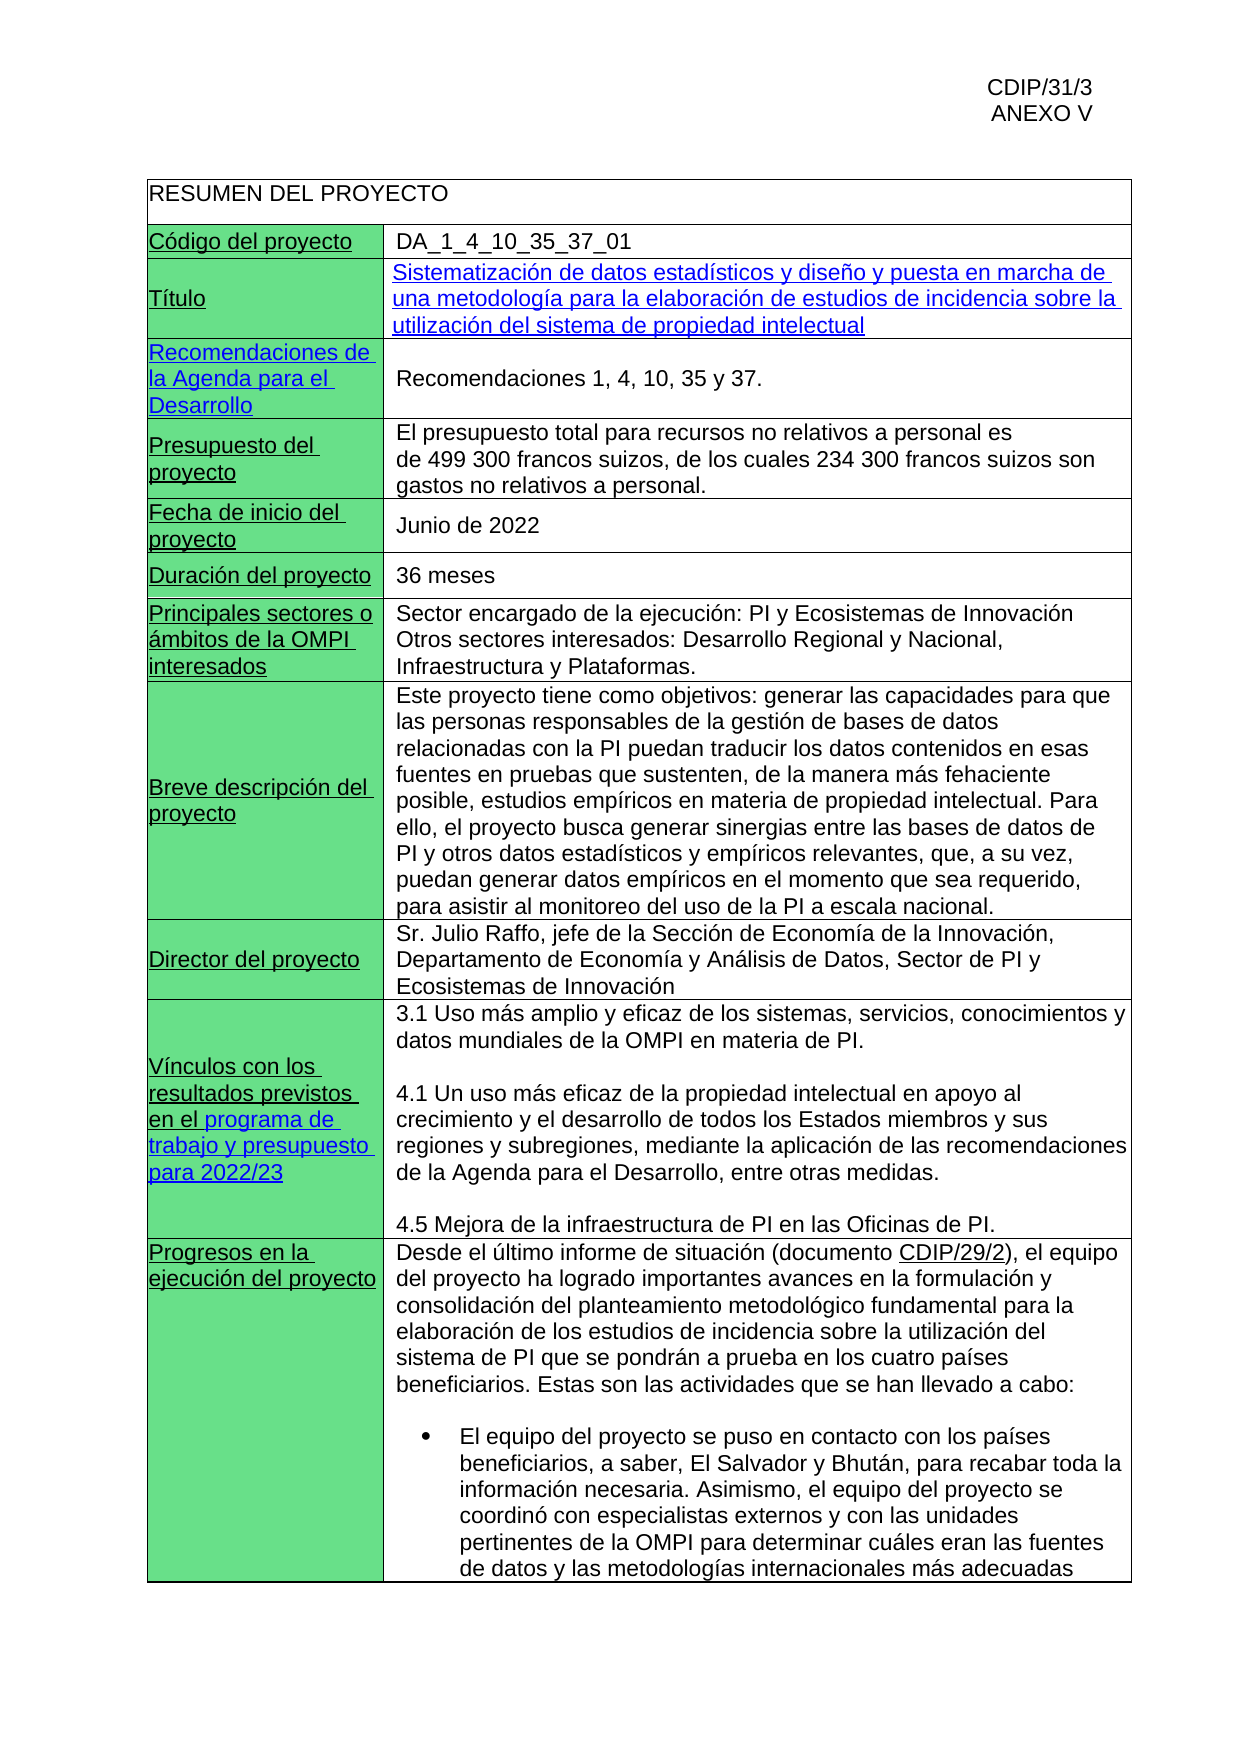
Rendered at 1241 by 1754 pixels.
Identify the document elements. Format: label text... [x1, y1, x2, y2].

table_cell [384, 1239, 1131, 1581]
table_cell Sistematización de datos estadísticos y diseño y puesta en marcha de una metodología para la elaboración de estudios de incidencia sobre la utilización del sistema de propiedad intelectual [384, 259, 1131, 338]
table_cell Recomendaciones 1, 4, 10, 35 y 37. [384, 339, 1131, 418]
table_cell Recomendaciones de la Agenda para el Desarrollo [148, 339, 383, 418]
table_cell Fecha de inicio del proyecto [148, 499, 383, 552]
table_cell Breve descripción del proyecto [148, 682, 383, 919]
table_cell Duración del proyecto [148, 553, 383, 597]
table_cell Vínculos con los resultados previstos en el programa de trabajo y presupuesto para 2022/23 [148, 1000, 383, 1238]
table_cell Sr. Julio Raffo, jefe de la Sección de Economía de la Innovación, Departamento de Economía y Análisis de Datos, Sector de PI y Ecosistemas de Innovación [384, 920, 1131, 999]
table_header RESUMEN DEL PROYECTO [148, 180, 1131, 224]
table_cell DA_1_4_10_35_37_01 [384, 225, 1131, 258]
table_cell Sector encargado de la ejecución: PI y Ecosistemas de Innovación Otros sectores interesados: Desarrollo Regional y Nacional, Infraestructura y Plataformas. [384, 599, 1131, 681]
table_cell Título [148, 259, 383, 338]
table_cell 3.1 Uso más amplio y eficaz de los sistemas, servicios, conocimientos y datos mundiales de la OMPI en materia de PI. 4.1 Un uso más eficaz de la propiedad intelectual en apoyo al crecimiento y el desarrollo de todos los Estados miembros y sus regiones y subregiones, mediante la aplicación de las recomendaciones de la Agenda para el Desarrollo, entre otras medidas. 4.5 Mejora de la infraestructura de PI en las Oficinas de PI. [384, 1000, 1131, 1238]
table_cell El presupuesto total para recursos no relativos a personal es de 499 300 francos suizos, de los cuales 234 300 francos suizos son gastos no relativos a personal. [384, 419, 1131, 498]
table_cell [148, 1239, 383, 1581]
table_cell Junio de 2022 [384, 499, 1131, 552]
table_cell Código del proyecto [148, 225, 383, 258]
table_cell Este proyecto tiene como objetivos: generar las capacidades para que las personas responsables de la gestión de bases de datos relacionadas con la PI puedan traducir los datos contenidos en esas fuentes en pruebas que sustenten, de la manera más fehaciente posible, estudios empíricos en materia de propiedad intelectual. Para ello, el proyecto busca generar sinergias entre las bases de datos de PI y otros datos estadísticos y empíricos relevantes, que, a su vez, puedan generar datos empíricos en el momento que sea requerido, para asistir al monitoreo del uso de la PI a escala nacional. [384, 682, 1131, 919]
table_cell 36 meses [384, 553, 1131, 597]
table_cell Principales sectores o ámbitos de la OMPI interesados [148, 599, 383, 681]
table_cell Director del proyecto [148, 920, 383, 999]
table_cell Presupuesto del proyecto [148, 419, 383, 498]
